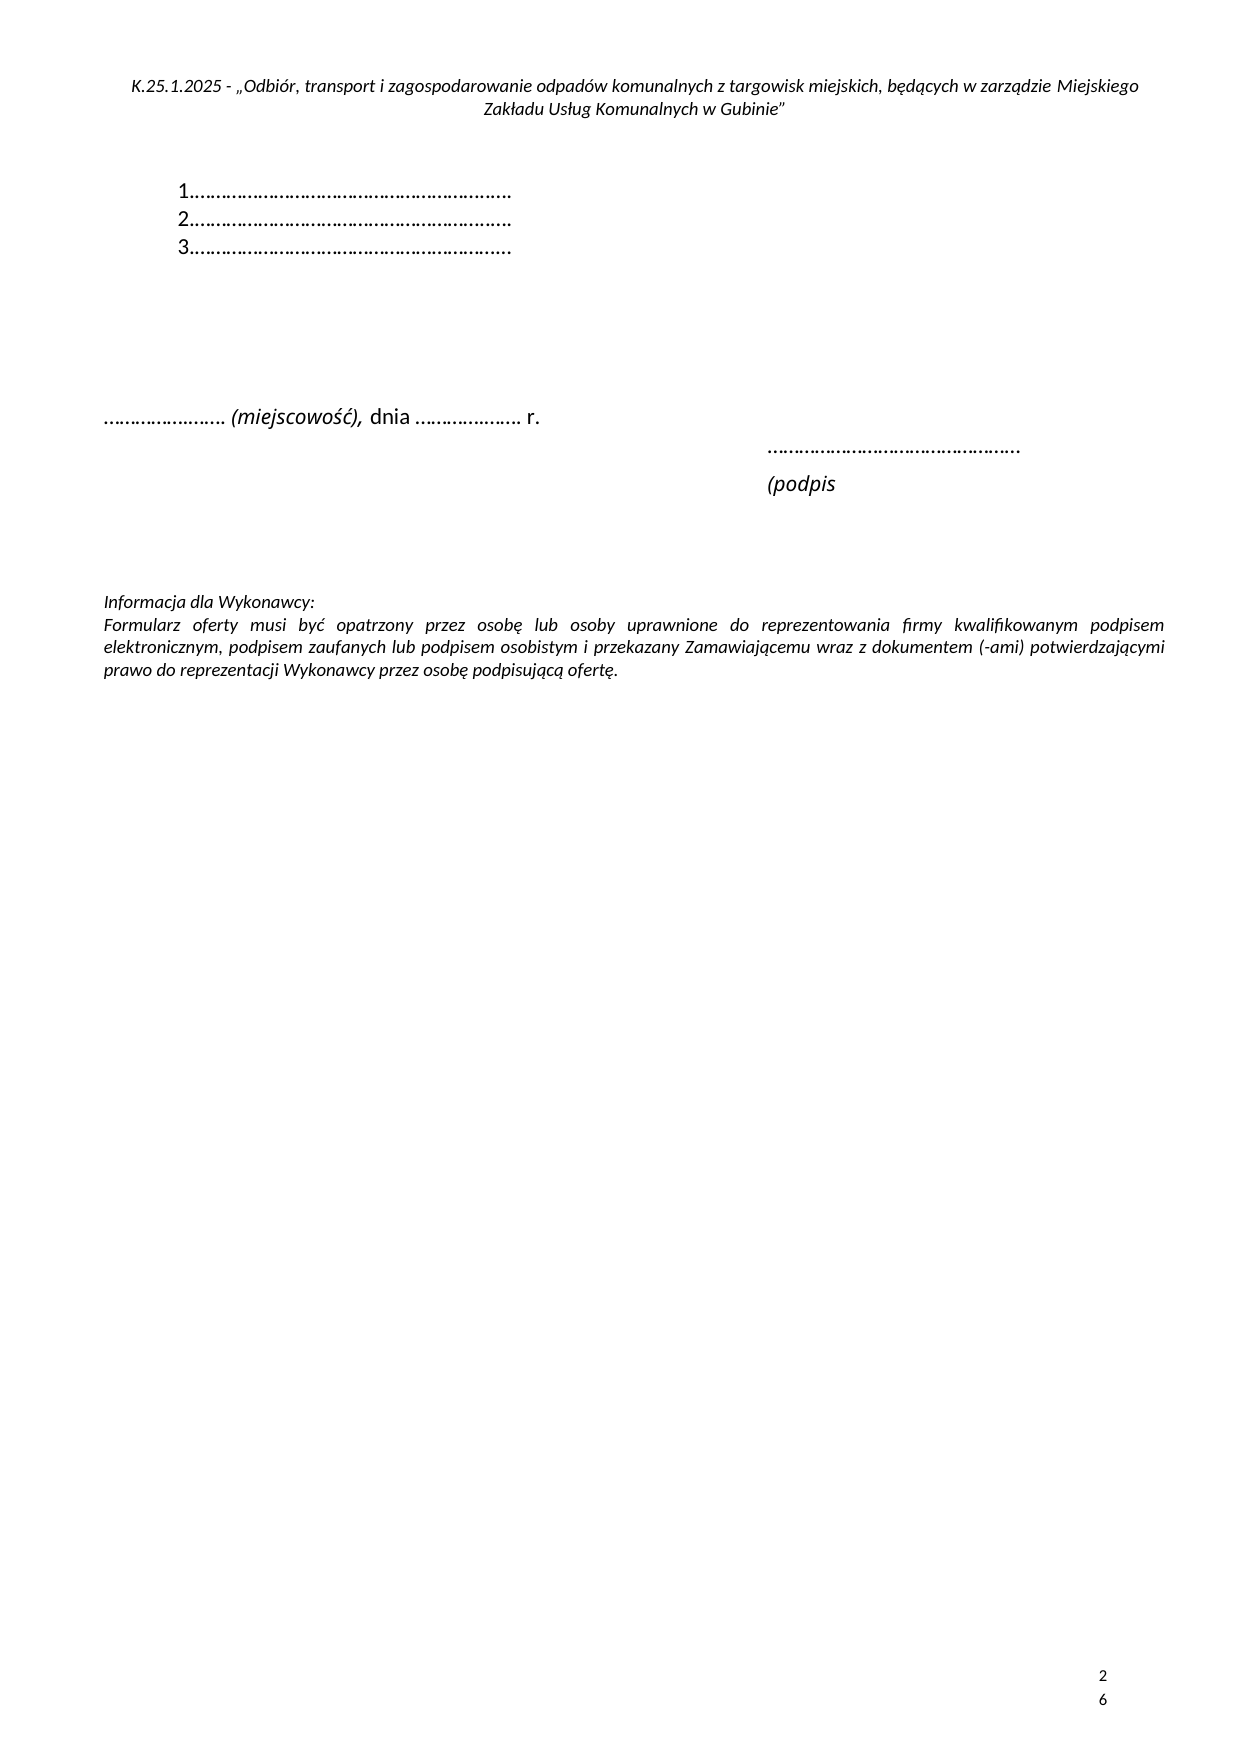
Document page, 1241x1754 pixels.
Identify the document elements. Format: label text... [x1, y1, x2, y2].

text (podpis [767, 469, 1166, 498]
text …………….……. (miejscowość), dnia ………….……. r. [103, 400, 1166, 431]
text ………………………………………… [767, 431, 1166, 459]
text Informacja dla Wykonawcy: [103, 590, 1166, 613]
text 2.………………………………………………..…. [177, 204, 1166, 232]
text Formularz oferty musi być opatrzony przez osobę lub osoby uprawnione do reprezentowania firmy kwalifikowanym podpisem elektronicznym, podpisem zaufanych lub podpisem osobistym i przekazany Zamawiającemu wraz z dokumentem (-ami) potwierdzającymi prawo do reprezentacji Wykonawcy przez osobę podpisującą ofertę. [103, 613, 1166, 682]
text 3.…………………………………………………... [177, 232, 1166, 260]
text 1.………………………………………………..…. [177, 176, 1166, 204]
